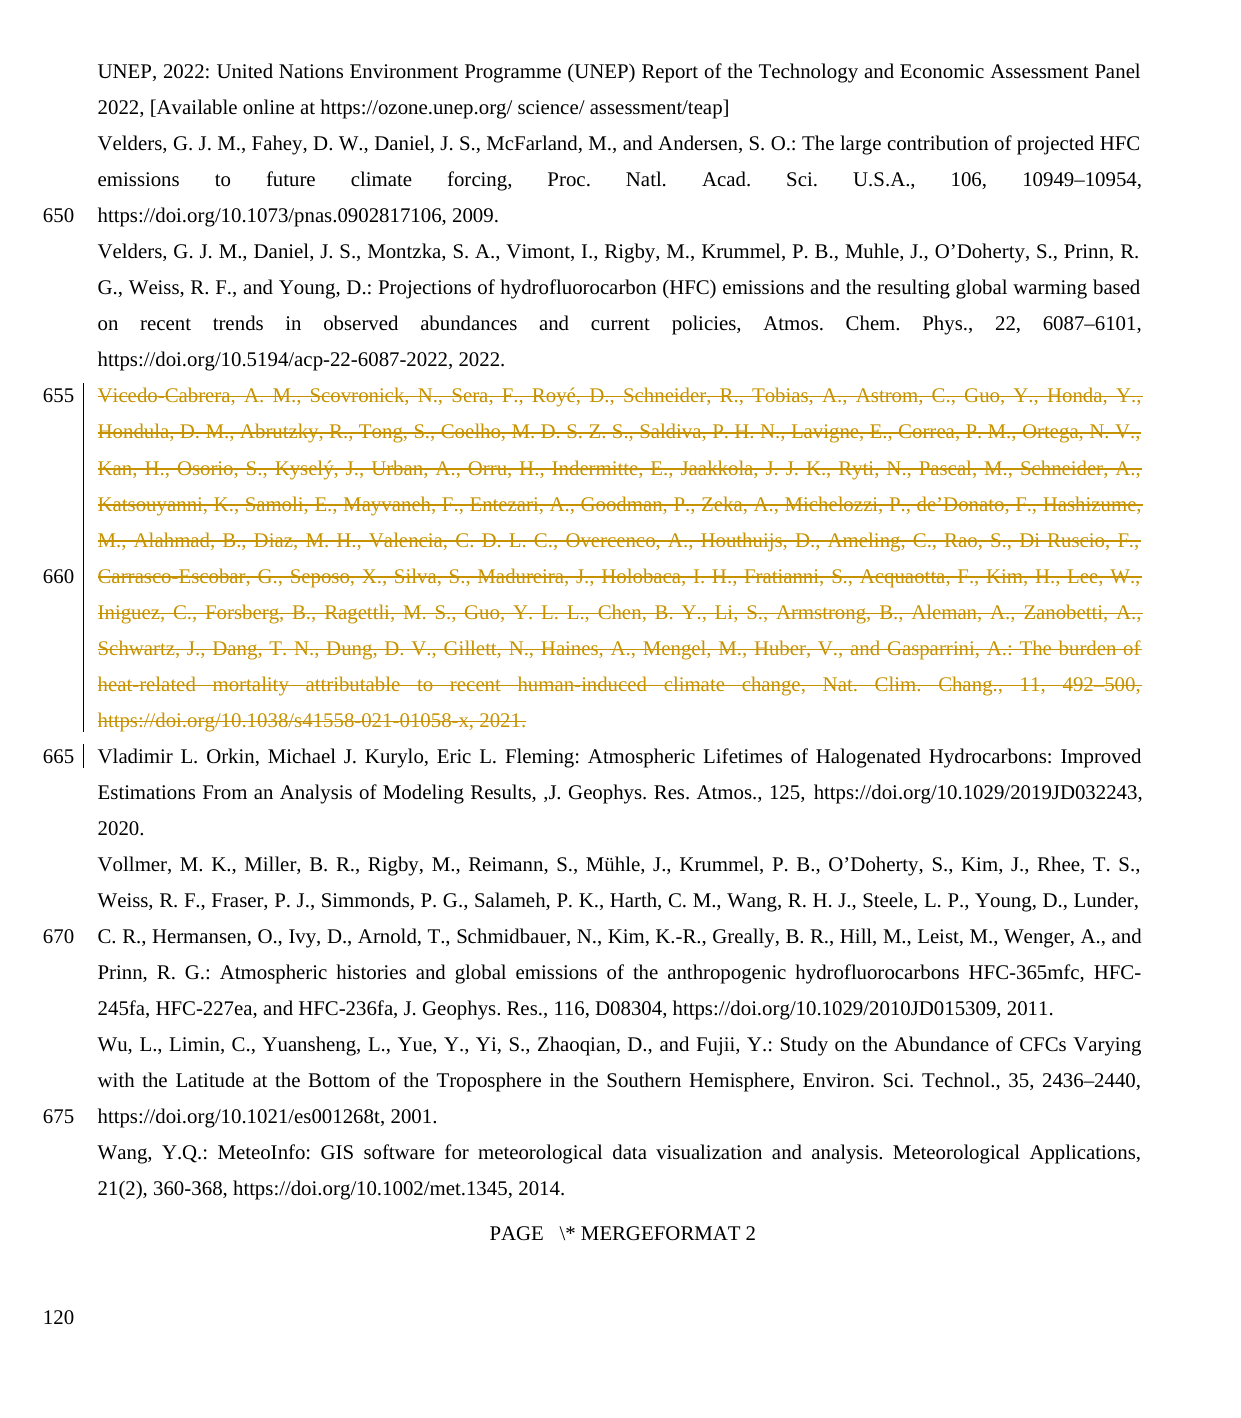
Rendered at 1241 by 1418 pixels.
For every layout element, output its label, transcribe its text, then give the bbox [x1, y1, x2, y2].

text Vollmer, M. K., Miller, B. R., Rigby, M., Reimann, S., Mühle, J., Krummel, P. B., O’Doherty, S., Kim, J., Rhee, T. S., Weiss, R. F., Fraser, P. J., Simmonds, P. G., Salameh, P. K., Harth, C. M., Wang, R. H. J., Steele, L. P., Young, D., Lunder, C. R., Hermansen, O., Ivy, D., Arnold, T., Schmidbauer, N., Kim, K.-R., Greally, B. R., Hill, M., Leist, M., Wenger, A., and Prinn, R. G.: Atmospheric histories and global emissions of the anthropogenic hydrofluorocarbons HFC-365mfc, HFC-245fa, HFC-227ea, and HFC-236fa, J. Geophys. Res., 116, D08304, https://doi.org/10.1029/2010JD015309, 2011. [97, 852, 1143, 1020]
text Wang, Y.Q.: MeteoInfo: GIS software for meteorological data visualization and analysis. Meteorological Applications, 21(2), 360-368, https://doi.org/10.1002/met.1345, 2014. [97, 1140, 1143, 1200]
text Velders, G. J. M., Daniel, J. S., Montzka, S. A., Vimont, I., Rigby, M., Krummel, P. B., Muhle, J., O’Doherty, S., Prinn, R. G., Weiss, R. F., and Young, D.: Projections of hydrofluorocarbon (HFC) emissions and the resulting global warming based on recent trends in observed abundances and current policies, Atmos. Chem. Phys., 22, 6087–6101, https://doi.org/10.5194/acp-22-6087-2022, 2022. [97, 239, 1143, 371]
text Wu, L., Limin, C., Yuansheng, L., Yue, Y., Yi, S., Zhaoqian, D., and Fujii, Y.: Study on the Abundance of CFCs Varying with the Latitude at the Bottom of the Troposphere in the Southern Hemisphere, Environ. Sci. Technol., 35, 2436–2440, https://doi.org/10.1021/es001268t, 2001. [97, 1032, 1143, 1128]
text UNEP, 2022: United Nations Environment Programme (UNEP) Report of the Technology and Economic Assessment Panel 2022, [Available online at https://ozone.unep.org/ science/ assessment/teap] [97, 59, 1143, 119]
text Vladimir L. Orkin, Michael J. Kurylo, Eric L. Fleming: Atmospheric Lifetimes of Halogenated Hydrocarbons: Improved Estimations From an Analysis of Modeling Results, ,J. Geophys. Res. Atmos., 125, https://doi.org/10.1029/2019JD032243, 2020. [97, 744, 1143, 840]
text Velders, G. J. M., Fahey, D. W., Daniel, J. S., McFarland, M., and Andersen, S. O.: The large contribution of projected HFC emissions to future climate forcing, Proc. Natl. Acad. Sci. U.S.A., 106, 10949–10954, https://doi.org/10.1073/pnas.0902817106, 2009. [97, 131, 1143, 227]
